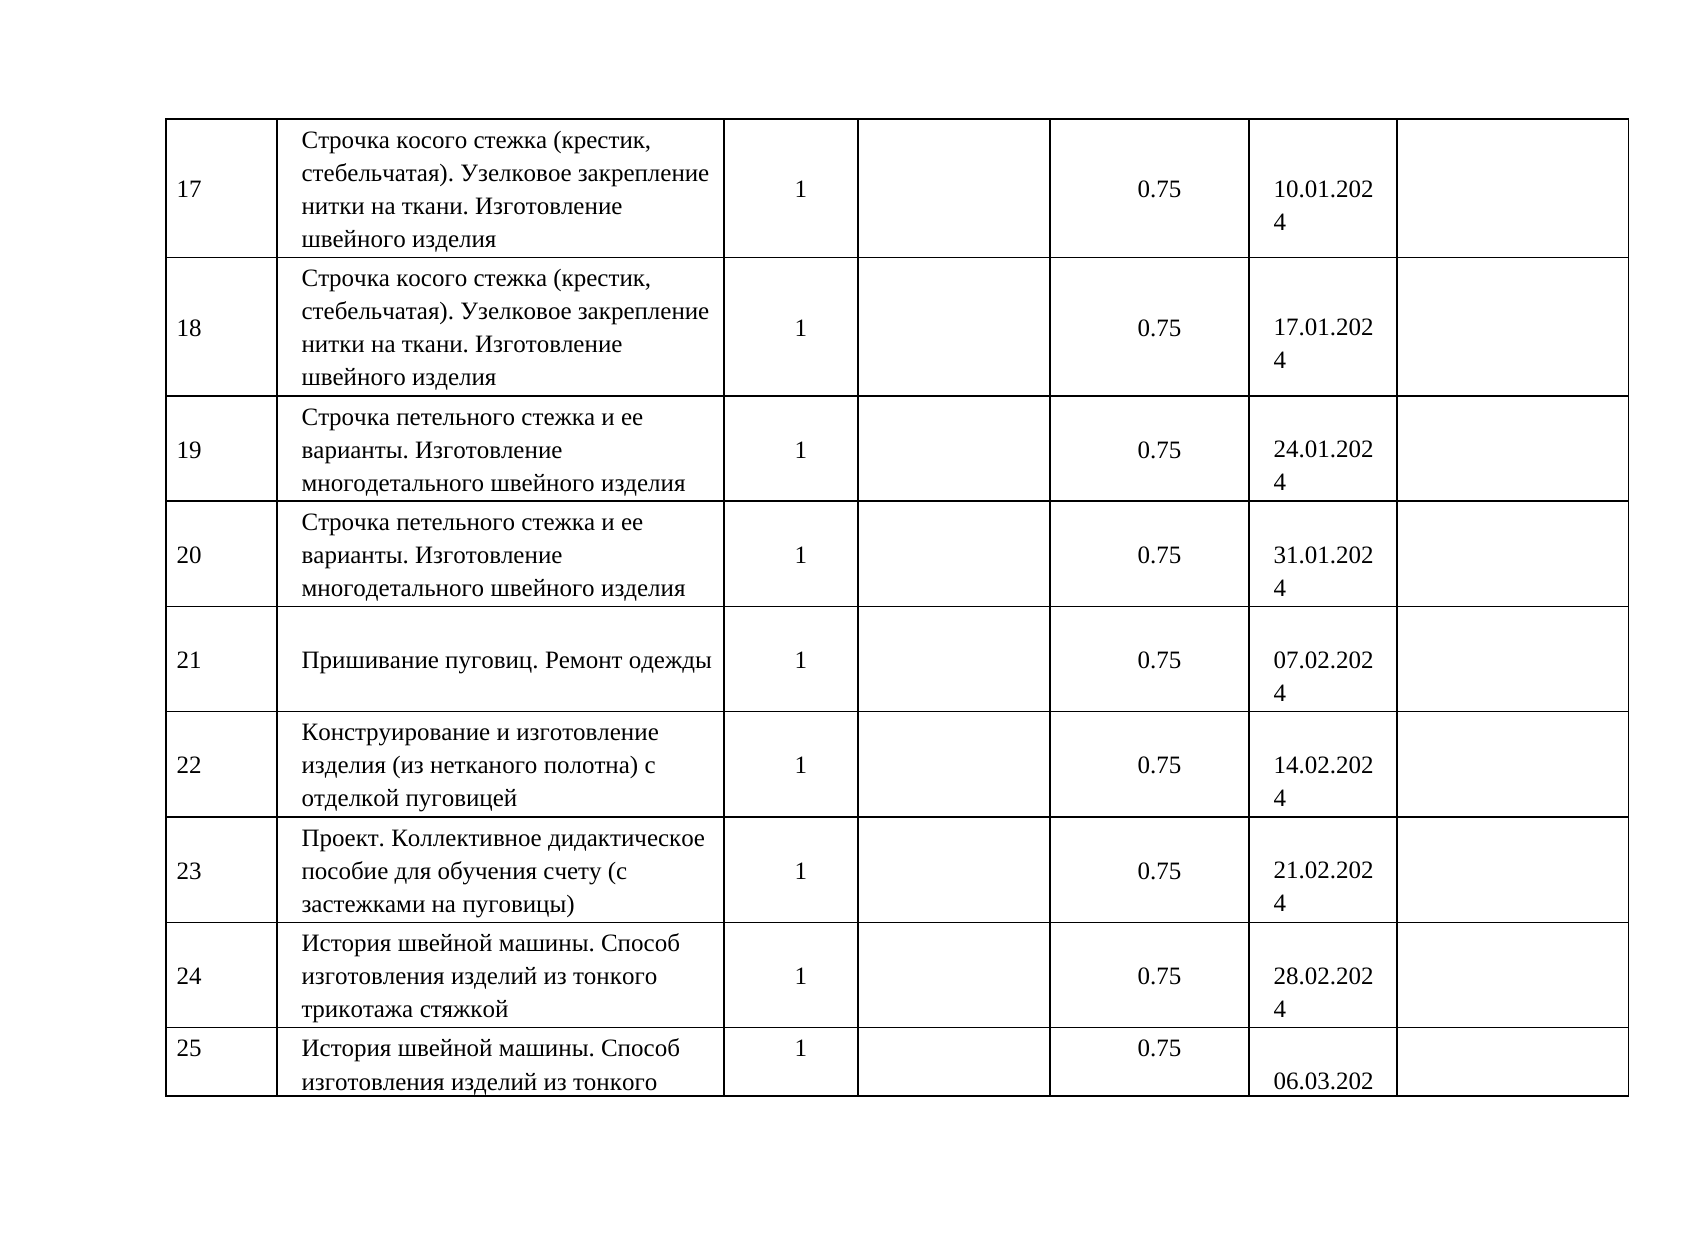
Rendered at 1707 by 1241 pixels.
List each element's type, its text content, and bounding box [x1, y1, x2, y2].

table_cell Строчка косого стежка (крестик, стебельчатая). Узелковое закрепление нитки на ткани. Изготовление швейного изделия [278, 120, 723, 257]
table_cell 1 [725, 502, 857, 606]
table_cell [1398, 607, 1628, 711]
table_cell 0.75 [1051, 712, 1248, 816]
table_cell 24.01.2024 [1250, 397, 1396, 500]
table_cell 1 [725, 607, 857, 711]
table_cell 10.01.2024 [1250, 120, 1396, 257]
table_cell [1398, 502, 1628, 606]
table_cell 22 [167, 712, 276, 816]
table_cell 23 [167, 818, 276, 921]
table_cell [1398, 818, 1628, 921]
table_cell 17.01.2024 [1250, 258, 1396, 395]
table_cell [859, 258, 1049, 395]
table_cell [859, 502, 1049, 606]
table_cell 19 [167, 397, 276, 500]
table_cell 1 [725, 712, 857, 816]
table_cell 1 [725, 120, 857, 257]
table_cell 0.75 [1051, 607, 1248, 711]
table_cell 1 [725, 818, 857, 921]
table_cell 0.75 [1051, 502, 1248, 606]
table_cell 31.01.2024 [1250, 502, 1396, 606]
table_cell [278, 923, 723, 1027]
table_cell Строчка петельного стежка и ее варианты. Изготовление многодетального швейного изделия [278, 397, 723, 500]
table_cell 07.02.2024 [1250, 607, 1396, 711]
table_cell 1 [725, 923, 857, 1027]
table_cell [1398, 1028, 1628, 1095]
table_cell Строчка косого стежка (крестик, стебельчатая). Узелковое закрепление нитки на ткани. Изготовление швейного изделия [278, 258, 723, 395]
table_cell Пришивание пуговиц. Ремонт одежды [278, 607, 723, 711]
table_cell [1398, 258, 1628, 395]
table_cell 14.02.2024 [1250, 712, 1396, 816]
table_cell [859, 712, 1049, 816]
table_cell 1 [725, 1028, 857, 1095]
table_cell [278, 1028, 723, 1095]
table_cell 1 [725, 258, 857, 395]
table_cell [1398, 120, 1628, 257]
table_cell Проект. Коллективное дидактическое пособие для обучения счету (с застежками на пуговицы) [278, 818, 723, 921]
table_cell [1398, 397, 1628, 500]
table_cell 28.02.2024 [1250, 923, 1396, 1027]
table_cell 1 [725, 397, 857, 500]
table_cell [859, 397, 1049, 500]
table_cell [859, 818, 1049, 921]
table_cell [859, 607, 1049, 711]
table_cell 0.75 [1051, 923, 1248, 1027]
table_cell 18 [167, 258, 276, 395]
table_cell 0.75 [1051, 258, 1248, 395]
table_cell 25 [167, 1028, 276, 1095]
table_cell [1398, 712, 1628, 816]
table_cell 0.75 [1051, 1028, 1248, 1095]
table_cell [859, 923, 1049, 1027]
table_cell 24 [167, 923, 276, 1027]
table_cell 0.75 [1051, 818, 1248, 921]
table_cell Строчка петельного стежка и ее варианты. Изготовление многодетального швейного изделия [278, 502, 723, 606]
table_cell 06.03.2024 [1250, 1028, 1396, 1095]
table_cell [1398, 923, 1628, 1027]
table_cell 21 [167, 607, 276, 711]
table_cell 0.75 [1051, 397, 1248, 500]
table_cell 0.75 [1051, 120, 1248, 257]
table_cell 17 [167, 120, 276, 257]
table_cell 20 [167, 502, 276, 606]
table_cell [859, 1028, 1049, 1095]
table_cell 21.02.2024 [1250, 818, 1396, 921]
table_cell Конструирование и изготовление изделия (из нетканого полотна) с отделкой пуговицей [278, 712, 723, 816]
table_cell [859, 120, 1049, 257]
